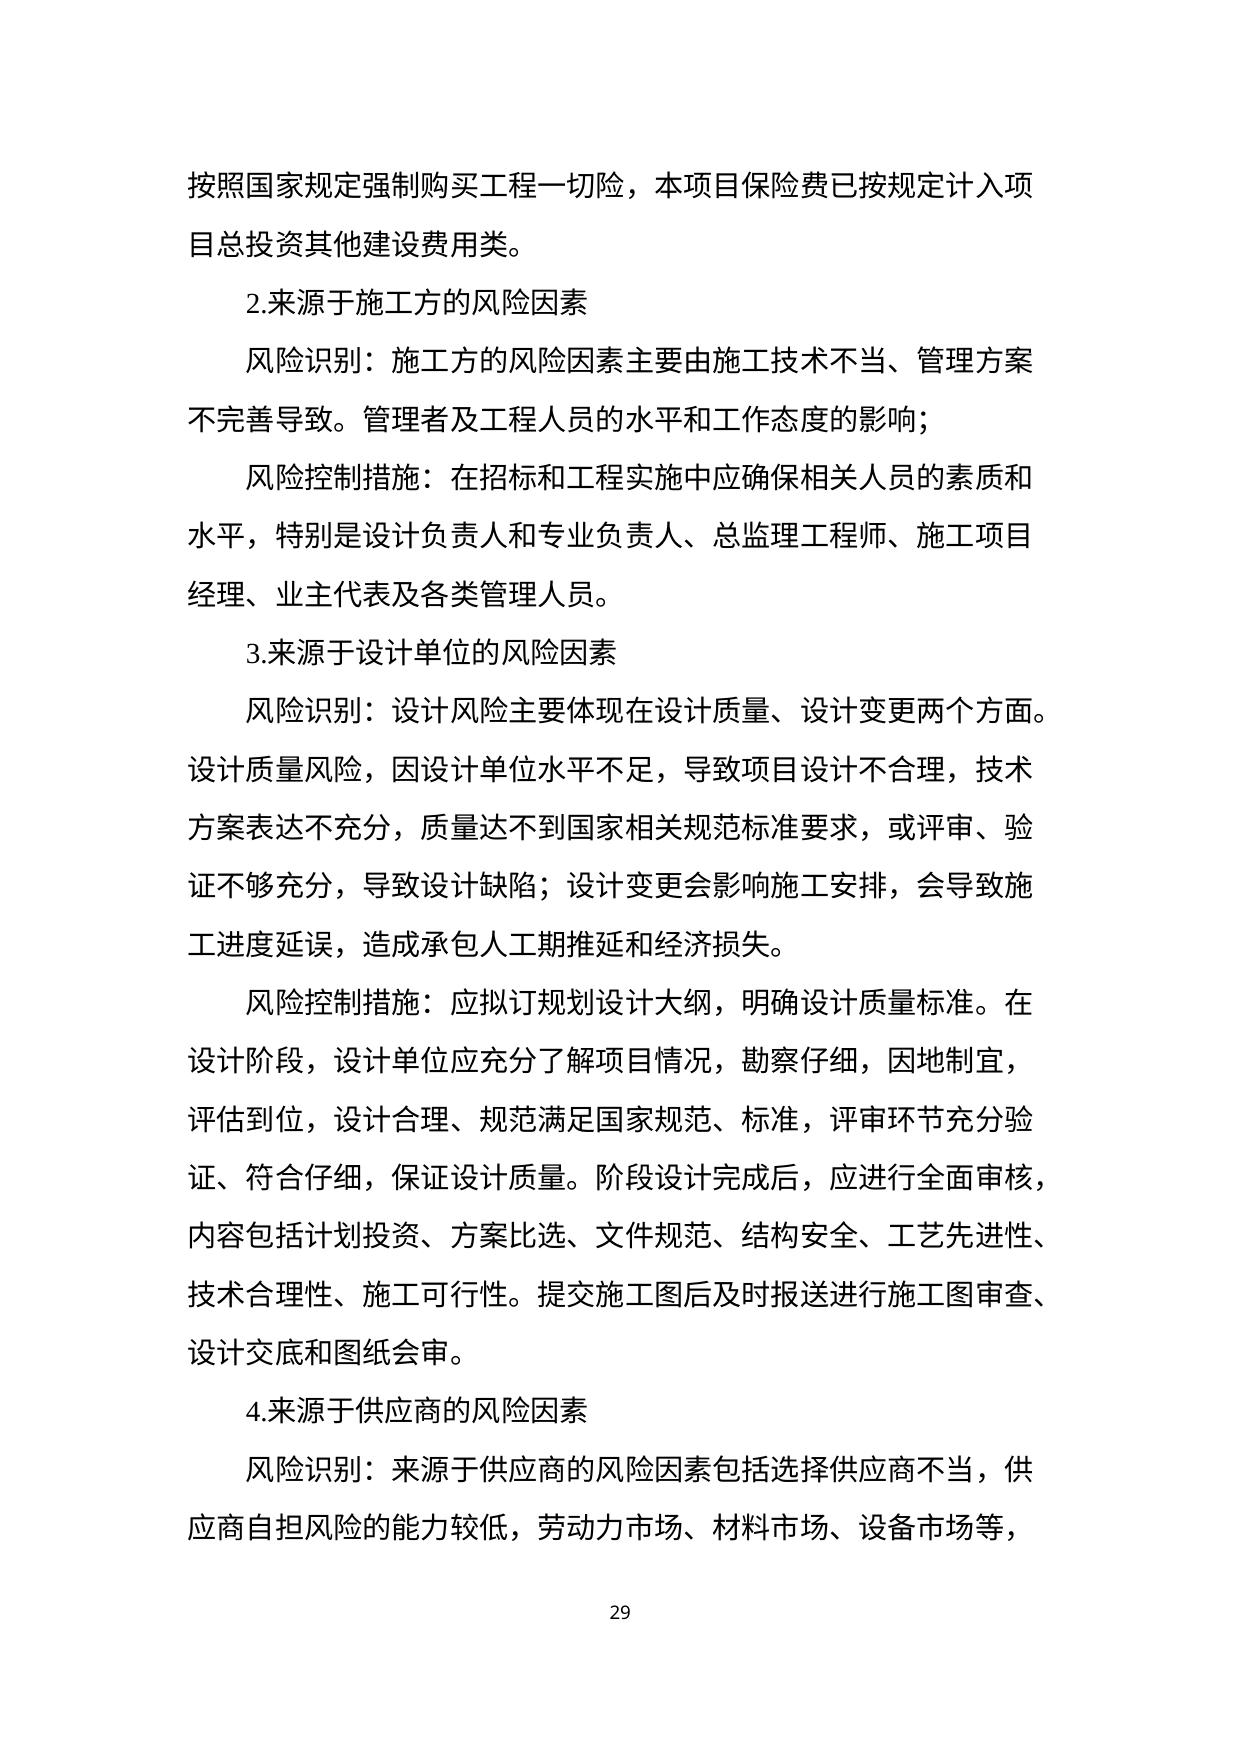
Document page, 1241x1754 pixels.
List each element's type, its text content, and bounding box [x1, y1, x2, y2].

text 风险识别：设计风险主要体现在设计质量、设计变更两个方面。设计质量风险，因设计单位水平不足，导致项目设计不合理，技术方案表达不充分，质量达不到国家相关规范标准要求，或评审、验证不够充分，导致设计缺陷；设计变更会影响施工安排，会导致施工进度延误，造成承包人工期推延和经济损失。 [187, 675, 1053, 967]
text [187, 1433, 1053, 1550]
text 3.来源于设计单位的风险因素 [187, 617, 1053, 675]
text 风险控制措施：在招标和工程实施中应确保相关人员的素质和水平，特别是设计负责人和专业负责人、总监理工程师、施工项目经理、业主代表及各类管理人员。 [187, 442, 1053, 617]
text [187, 150, 1053, 267]
text 2.来源于施工方的风险因素 [187, 267, 1053, 325]
text 风险识别：施工方的风险因素主要由施工技术不当、管理方案不完善导致。管理者及工程人员的水平和工作态度的影响； [187, 325, 1053, 442]
text 4.来源于供应商的风险因素 [187, 1375, 1053, 1433]
text 风险控制措施：应拟订规划设计大纲，明确设计质量标准。在设计阶段，设计单位应充分了解项目情况，勘察仔细，因地制宜，评估到位，设计合理、规范满足国家规范、标准，评审环节充分验证、符合仔细，保证设计质量。阶段设计完成后，应进行全面审核，内容包括计划投资、方案比选、文件规范、结构安全、工艺先进性、技术合理性、施工可行性。提交施工图后及时报送进行施工图审查、设计交底和图纸会审。 [187, 967, 1053, 1375]
